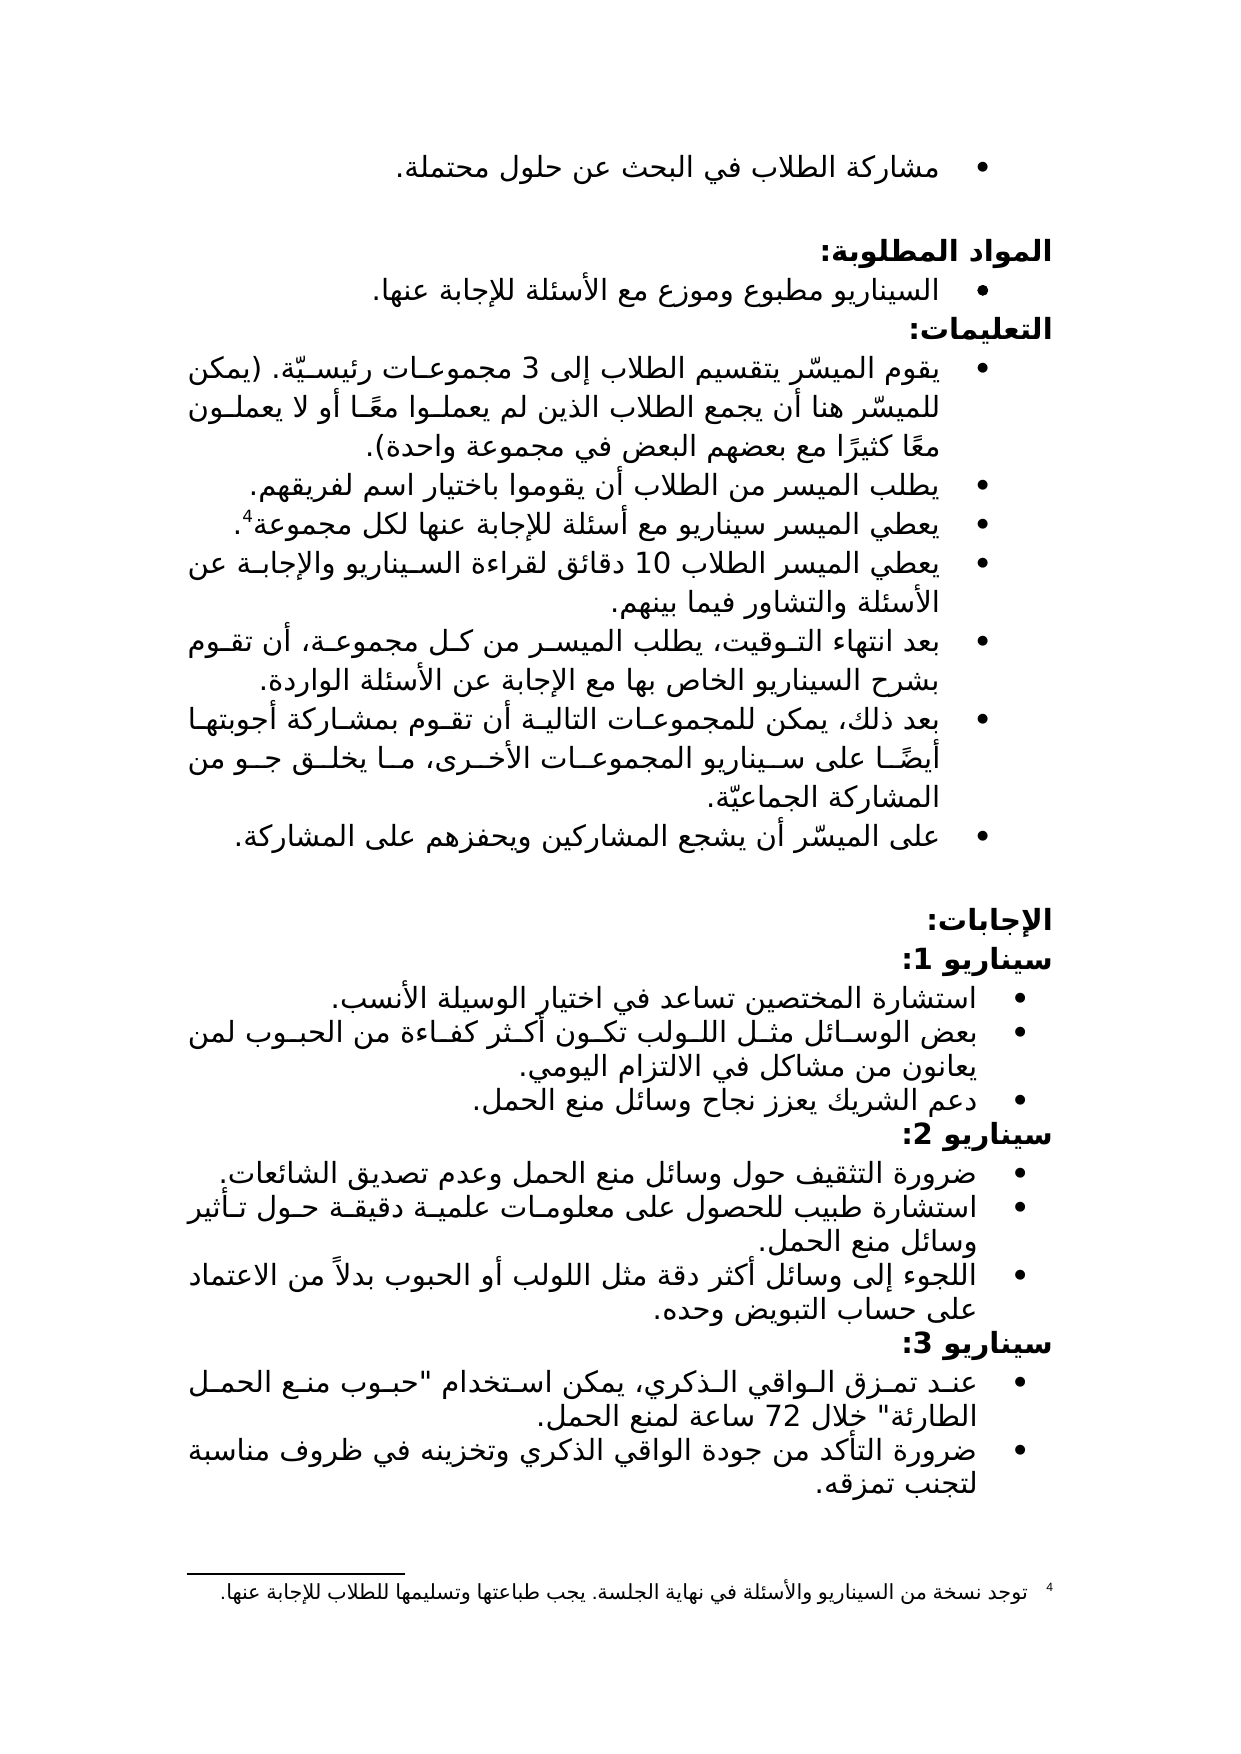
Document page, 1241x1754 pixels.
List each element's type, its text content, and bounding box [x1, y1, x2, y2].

list ضرورة التثقيف حول وسائل منع الحمل وعدم تصديق الشائعات. [187, 1156, 1015, 1190]
list دعم الشريك يعزز نجاح وسائل منع الحمل. [187, 1083, 1015, 1117]
text الإجابات: [187, 903, 1053, 937]
text سيناريو 1: [187, 942, 1053, 976]
text سيناريو 2: [187, 1117, 1053, 1151]
list السيناريو مطبوع وموزع مع الأسئلة للإجابة عنها. [187, 273, 978, 307]
list يقوم الميسّر يتقسيم الطلاب إلى 3 مجموعات رئيسيّة. (يمكن للميسّر هنا أن يجمع الطلاب الذين لم يعملوا معًا أو لا يعملون معًا كثيرًا مع بعضهم البعض في مجموعة واحدة). [187, 351, 978, 463]
list استشارة طبيب للحصول على معلومات علمية دقيقة حول تأثير وسائل منع الحمل. [187, 1190, 1015, 1258]
list على الميسّر أن يشجع المشاركين ويحفزهم على المشاركة. [187, 819, 978, 853]
list اللجوء إلى وسائل أكثر دقة مثل اللولب أو الحبوب بدلاً من الاعتماد على حساب التبويض وحده. [187, 1258, 1015, 1326]
list مشاركة الطلاب في البحث عن حلول محتملة. [187, 150, 978, 184]
list بعض الوسائل مثل اللولب تكون أكثر كفاءة من الحبوب لمن يعانون من مشاكل في الالتزام اليومي. [187, 1015, 1015, 1083]
text التعليمات: [187, 312, 1053, 346]
list ضرورة التأكد من جودة الواقي الذكري وتخزينه في ظروف مناسبة لتجنب تمزقه. [187, 1433, 1015, 1501]
list استشارة المختصين تساعد في اختيار الوسيلة الأنسب. [187, 981, 1015, 1015]
list يعطي الميسر سيناريو مع أسئلة للإجابة عنها لكل مجموعة. [187, 507, 978, 541]
list عند تمزق الواقي الذكري، يمكن استخدام "حبوب منع الحمل الطارئة" خلال 72 ساعة لمنع الحمل. [187, 1365, 1015, 1433]
list بعد ذلك، يمكن للمجموعات التالية أن تقوم بمشاركة أجوبتها أيضًا على سيناريو المجموعات الأخرى، ما يخلق جو من المشاركة الجماعيّة. [187, 702, 978, 814]
text المواد المطلوبة: [187, 234, 1053, 268]
list بعد انتهاء التوقيت، يطلب الميسر من كل مجموعة، أن تقوم بشرح السيناريو الخاص بها مع الإجابة عن الأسئلة الواردة. [187, 624, 978, 697]
list يعطي الميسر الطلاب 10 دقائق لقراءة السيناريو والإجابة عن الأسئلة والتشاور فيما بينهم. [187, 546, 978, 619]
text سيناريو 3: [187, 1326, 1053, 1360]
list يطلب الميسر من الطلاب أن يقوموا باختيار اسم لفريقهم. [187, 468, 978, 502]
